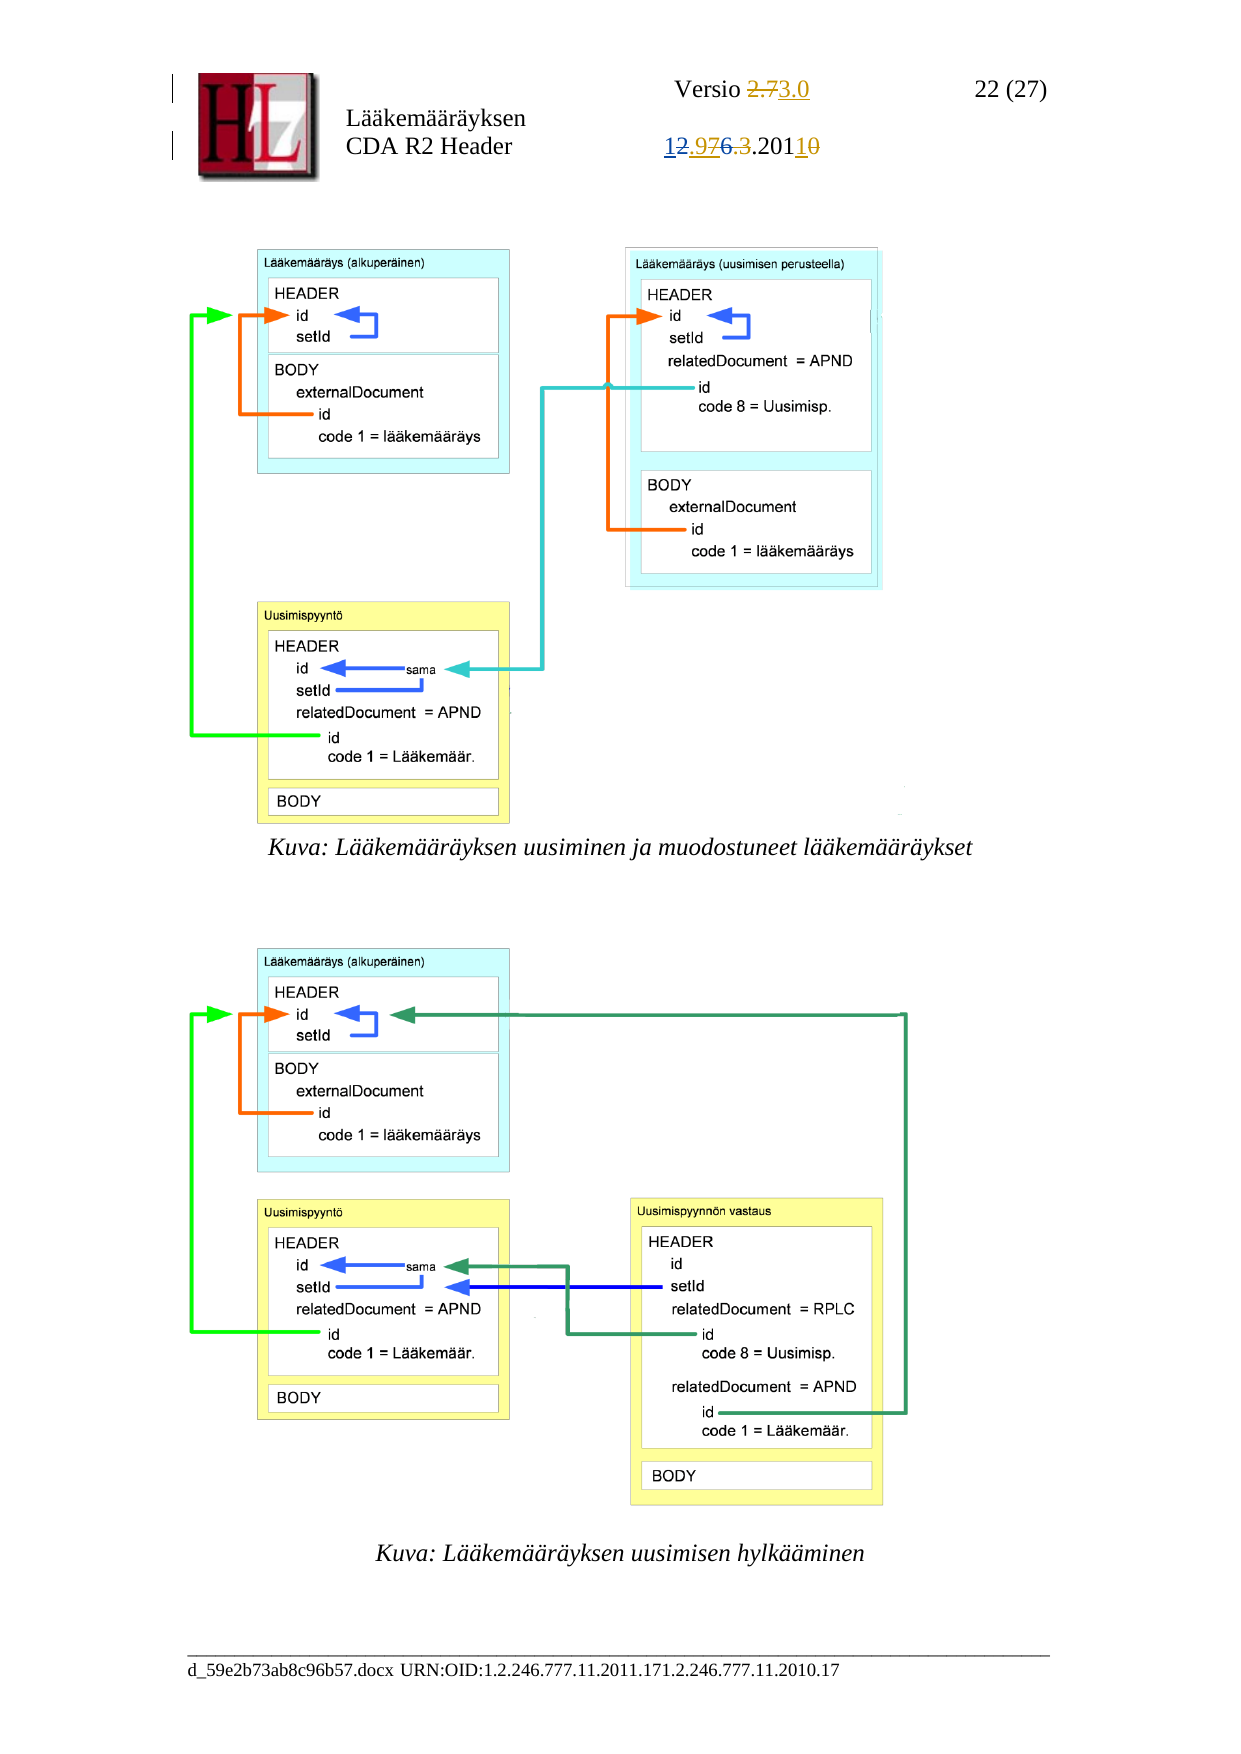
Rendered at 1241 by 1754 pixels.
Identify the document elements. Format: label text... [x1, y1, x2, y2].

picture [187, 946, 1052, 1509]
text Kuva: Lääkemääräyksen uusiminen ja muodostuneet lääkemääräykset [187, 832, 1053, 860]
picture [198, 73, 321, 182]
picture [187, 247, 1052, 832]
text Kuva: Lääkemääräyksen uusimisen hylkääminen [187, 1538, 1053, 1567]
